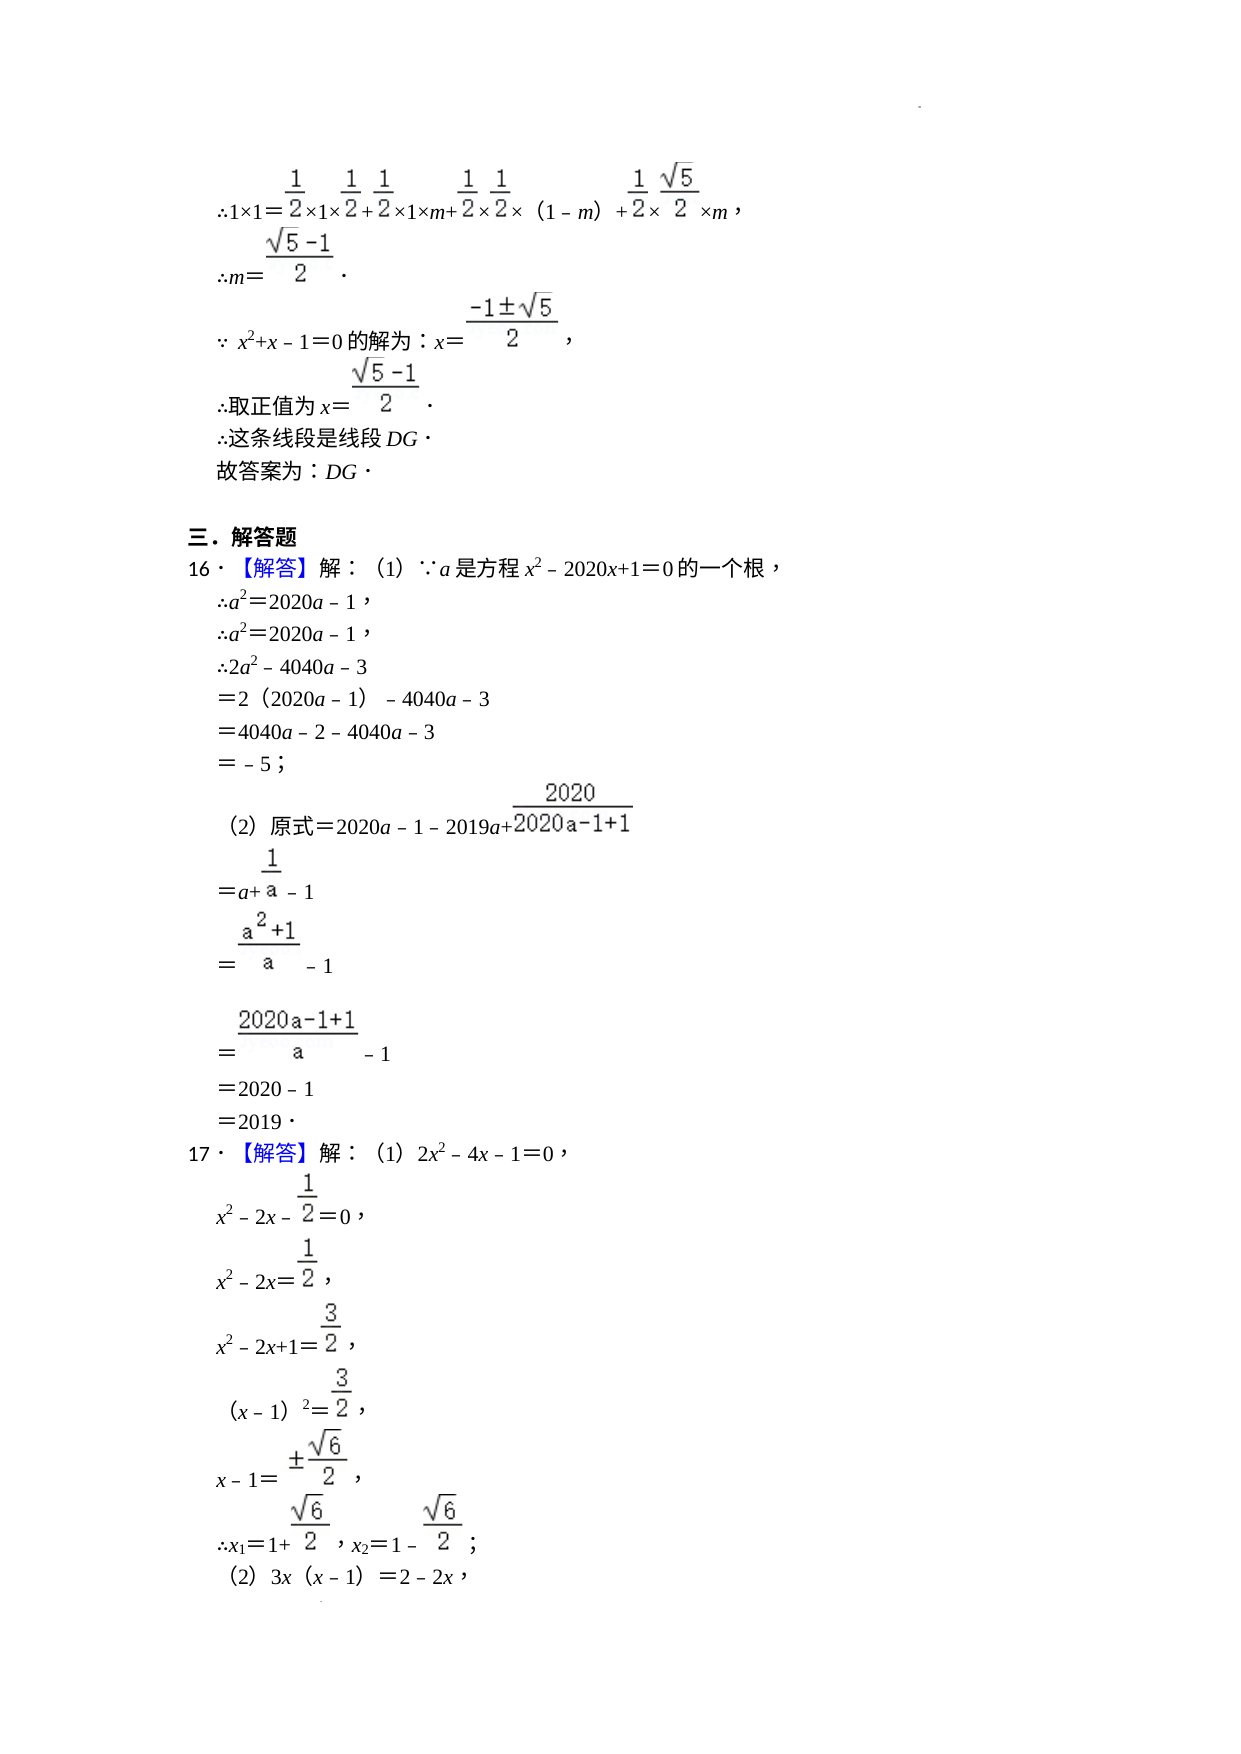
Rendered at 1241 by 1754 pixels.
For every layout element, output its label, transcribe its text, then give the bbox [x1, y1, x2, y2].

text ＝﹣1 [216, 1007, 1053, 1072]
text （x﹣1）2＝， [216, 1364, 1053, 1429]
picture [512, 779, 633, 835]
text x2﹣2x＝， [216, 1234, 1053, 1299]
text x2﹣2x﹣＝0， [216, 1169, 1053, 1234]
text ＝4040a﹣2﹣4040a﹣3 [216, 714, 1053, 747]
text （2）3x（x﹣1）＝2﹣2x， [216, 1559, 1053, 1592]
picture [290, 1494, 330, 1553]
text ∴a2＝2020a﹣1， [216, 584, 1053, 617]
picture [490, 165, 511, 220]
picture [373, 165, 394, 220]
picture [284, 165, 305, 220]
text ∴这条线段是线段DG． [216, 422, 1053, 454]
text ＝﹣5； [216, 747, 1053, 779]
text ＝2019． [216, 1104, 1053, 1137]
text ∴x1＝1+，x2＝1﹣； [216, 1494, 1053, 1559]
picture [331, 1364, 352, 1420]
text （2）原式＝2020a﹣1﹣2019a+ [216, 779, 1053, 844]
text x﹣1＝， [216, 1429, 1053, 1494]
picture [320, 1299, 341, 1355]
text ＝2（2020a﹣1）﹣4040a﹣3 [216, 682, 1053, 714]
text ∴1×1＝×1×+×1×m+××（1﹣m）+××m， [216, 162, 1053, 227]
text ＝﹣1 [216, 909, 1053, 1007]
picture [237, 1007, 359, 1062]
picture [280, 1429, 348, 1488]
picture [457, 165, 478, 220]
picture [466, 292, 559, 350]
text 故答案为：DG． [216, 454, 1053, 487]
picture [352, 357, 420, 415]
picture [423, 1494, 463, 1553]
text ∴a2＝2020a﹣1， [216, 617, 1053, 649]
text ∴取正值为x＝． [216, 357, 1053, 422]
text ∴2a2﹣4040a﹣3 [216, 649, 1053, 682]
text ∴m＝． [216, 227, 1053, 292]
picture [266, 227, 334, 285]
text x2﹣2x+1＝， [216, 1299, 1053, 1364]
picture [261, 844, 282, 900]
picture [237, 909, 301, 974]
text ＝a+﹣1 [216, 844, 1053, 909]
text ∵x2+x﹣1＝0的解为：x＝， [216, 292, 1053, 357]
picture [297, 1234, 318, 1290]
list ．【解答】解：（1）2x2﹣4x﹣1＝0， [187, 1137, 1053, 1169]
picture [340, 165, 361, 220]
list 三．解答题 [187, 519, 1053, 552]
picture [297, 1169, 318, 1225]
list ．【解答】解：（1）∵a是方程x2﹣2020x+1＝0的一个根， [187, 552, 1053, 584]
picture [660, 162, 700, 220]
text ＝2020﹣1 [216, 1072, 1053, 1104]
picture [627, 165, 648, 220]
